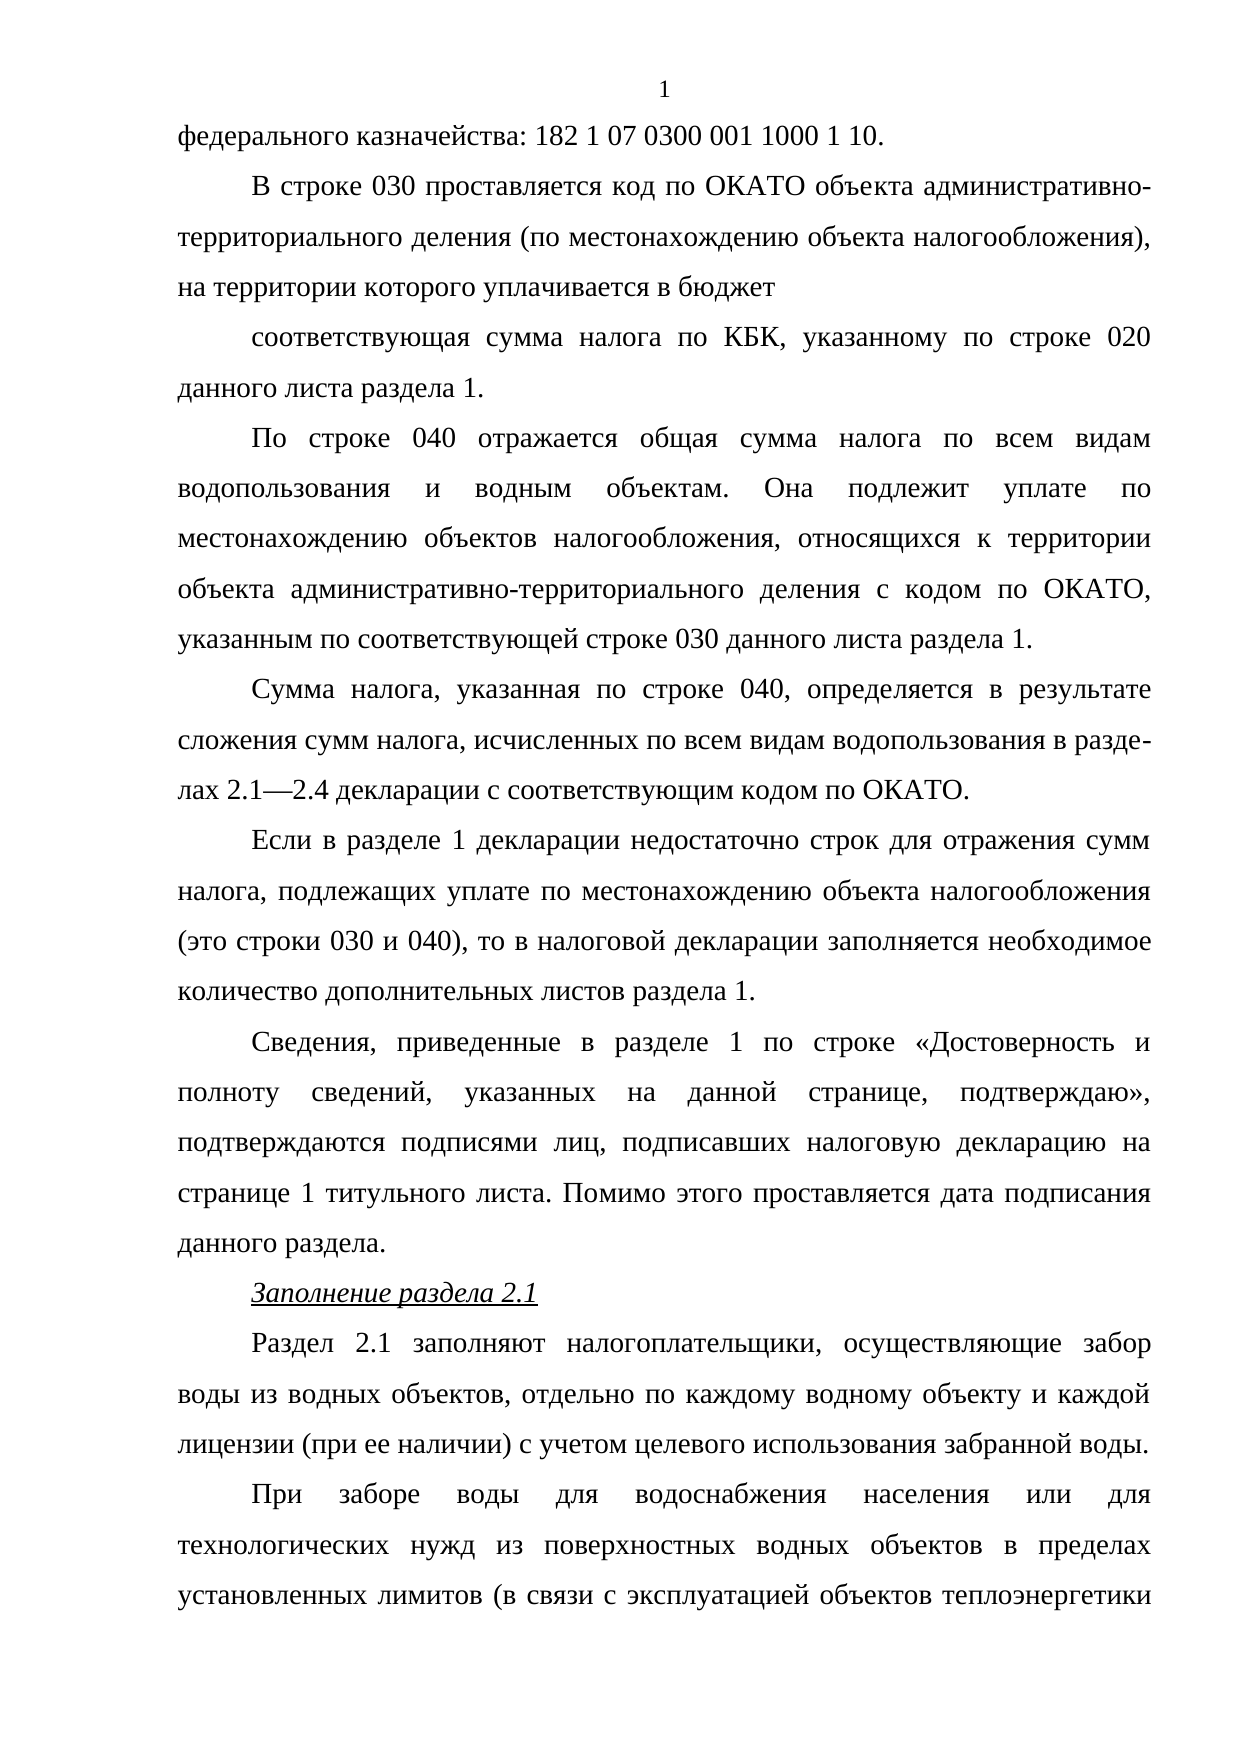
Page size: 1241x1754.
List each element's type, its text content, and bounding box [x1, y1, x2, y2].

text Если в разделе 1 декларации недостаточно строк для отражения сумм налога, подлежащих уплате по местонахождению объекта налогообложения (это строки 030 и 040), то в налоговой декларации заполняется необходимое количество дополнительных листов раздела 1. [177, 822, 1152, 1007]
text Сведения, приведенные в разделе 1 по строке «Достоверность и полноту сведений, указанных на данной странице, подтверждаю», подтверждаются подписями лиц, подписавших налоговую декларацию на странице 1 титульного листа. Помимо этого проставляется дата подписания данного раздела. [177, 1024, 1152, 1258]
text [177, 118, 1152, 152]
text Сумма налога, указанная по строке 040, определяется в результате сложения сумм налога, исчисленных по всем видам водопользования в разделах 2.1—2.4 декларации с соответствующим кодом по ОКАТО. [177, 672, 1152, 806]
text соответствующая сумма налога по КБК, указанному по строке 020 данного листа раздела 1. [177, 319, 1152, 403]
text Заполнение раздела 2.1 [177, 1275, 1152, 1309]
text По строке 040 отражается общая сумма налога по всем видам водопользования и водным объектам. Она подлежит уплате по местонахождению объектов налогообложения, относящихся к территории объекта административно-территориального деления с кодом по ОКАТО, указанным по соответствующей строке 030 данного листа раздела 1. [177, 420, 1152, 655]
text Раздел 2.1 заполняют налогоплательщики, осуществляющие забор воды из водных объектов, отдельно по каждому водному объекту и каждой лицензии (при ее наличии) с учетом целевого использования забранной воды. [177, 1326, 1152, 1460]
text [177, 1477, 1152, 1611]
text В строке 030 проставляется код по ОКАТО объекта административно-территориального деления (по местонахождению объекта налогообложения), на территории которого уплачивается в бюджет [177, 168, 1152, 303]
